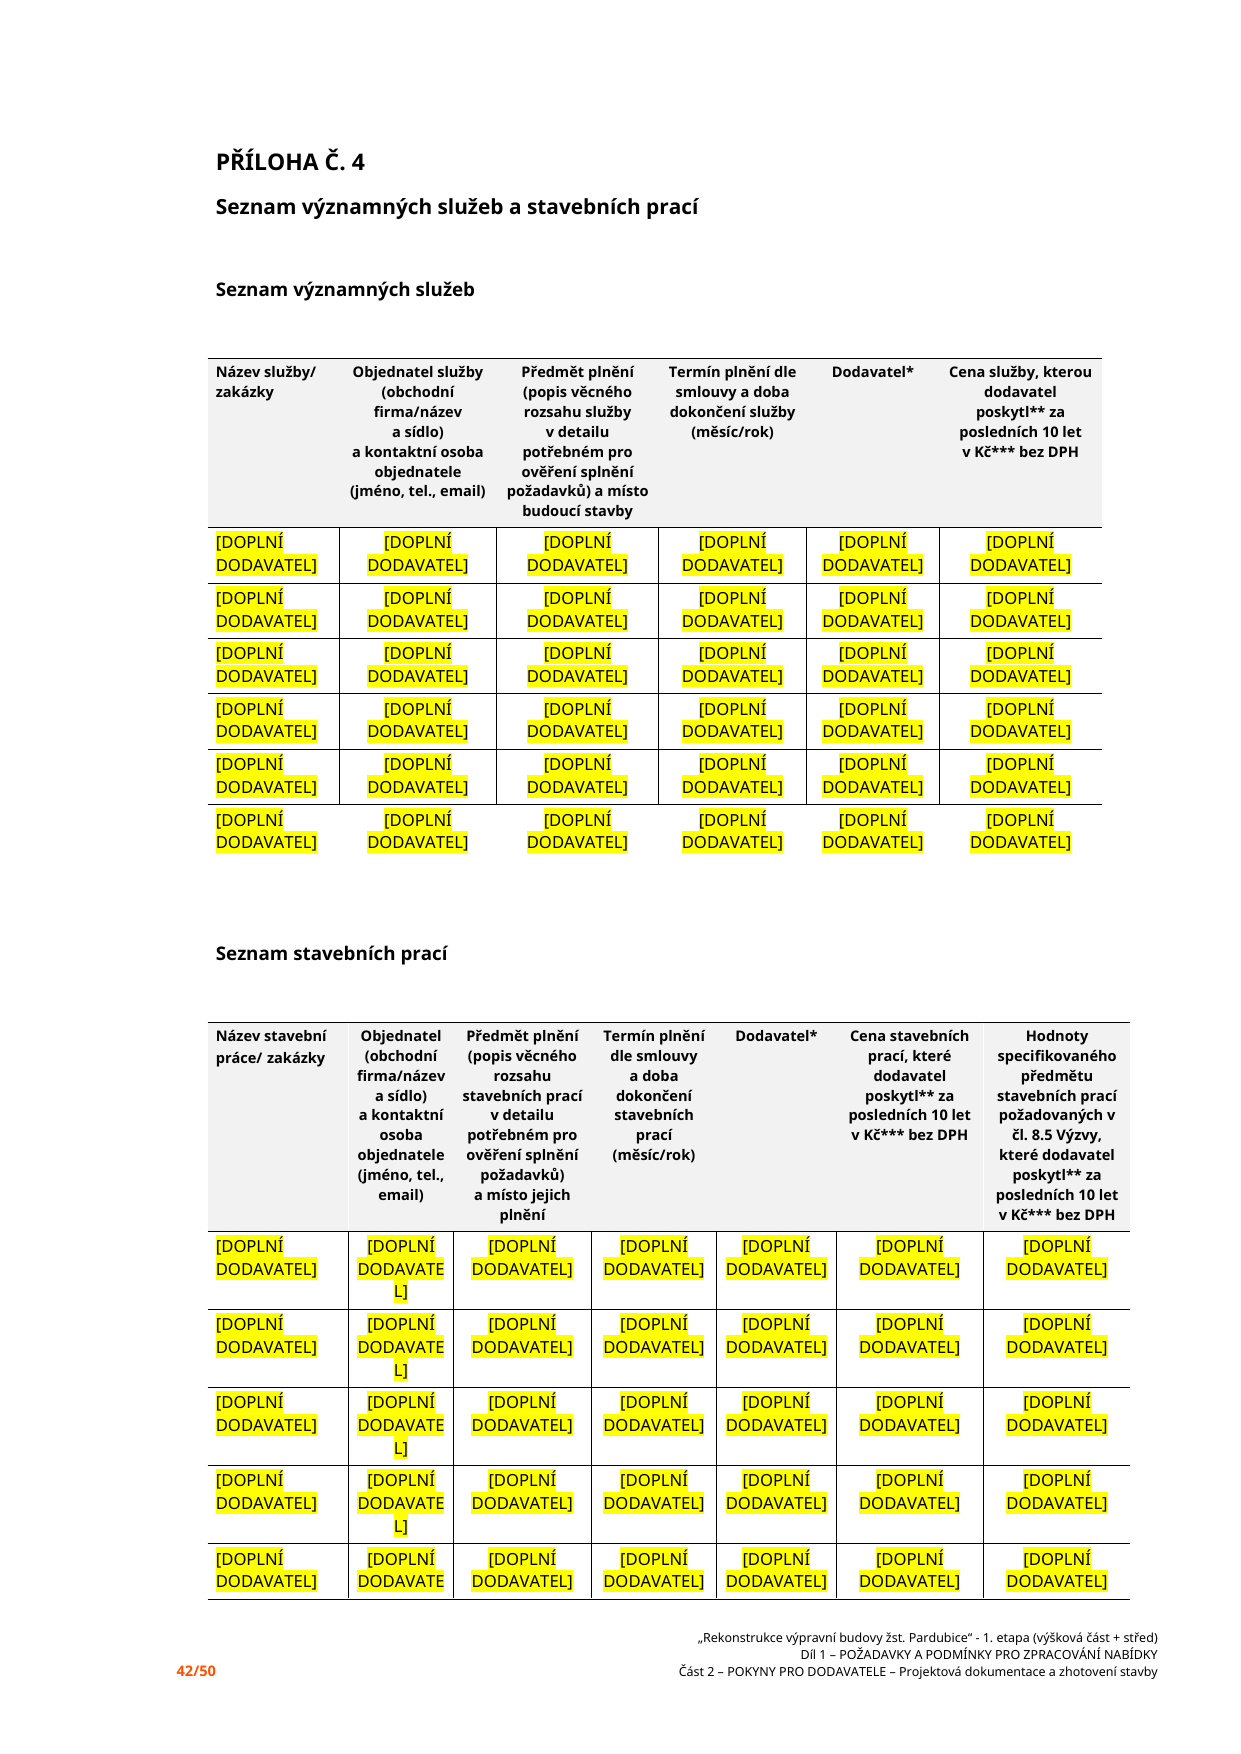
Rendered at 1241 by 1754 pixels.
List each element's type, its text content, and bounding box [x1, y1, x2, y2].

table_cell [DOPLNÍ DODAVATEL] [807, 750, 939, 804]
table_cell [DOPLNÍ DODAVATEL] [659, 639, 806, 693]
table_cell [DOPLNÍ DODAVATEL] [208, 694, 339, 749]
table_cell [DOPLNÍ DODAVATEL] [717, 1466, 836, 1543]
table_cell [DOPLNÍ DODAVATEL] [939, 805, 1102, 859]
table_cell [DOPLNÍ DODAVATEL] [454, 1310, 591, 1387]
table_cell [DOPLNÍ DODAVATEL] [349, 1388, 453, 1465]
table_cell [DOPLNÍ DODAVATEL] [208, 528, 339, 582]
table_cell [DOPLNÍ DODAVATEL] [807, 528, 939, 582]
table_cell [DOPLNÍ DODAVATEL] [659, 750, 806, 804]
table_cell [DOPLNÍ DODAVATEL] [497, 528, 658, 582]
table_cell [DOPLNÍ DODAVATEL] [806, 805, 939, 859]
table_cell [DOPLNÍ DODAVATEL] [659, 584, 806, 638]
table_cell [DOPLNÍ DODAVATEL] [984, 1544, 1130, 1598]
table_cell [DOPLNÍ DODAVATEL] [837, 1232, 983, 1309]
table_header Hodnoty specifikovaného předmětu stavebních prací požadovaných v čl. 8.5 Výzvy, které dodavatel poskytl** za posledních 10 let v Kč*** bez DPH [984, 1023, 1130, 1231]
table_header Dodavatel* [806, 359, 939, 527]
table_cell [DOPLNÍ DODAVATEL] [454, 1232, 591, 1309]
table_cell [DOPLNÍ DODAVATEL] [349, 1310, 453, 1387]
table_cell [DOPLNÍ DODAVATEL] [592, 1466, 716, 1543]
table_cell [DOPLNÍ DODAVATEL] [208, 1310, 348, 1387]
table_cell [DOPLNÍ DODAVATEL] [807, 694, 939, 749]
table_header Předmět plnění (popis věcného rozsahu služby v detailu potřebném pro ověření splnění požadavků) a místo budoucí stavby [496, 359, 659, 527]
table_header Termín plnění dle smlouvy a doba dokončení stavebních prací (měsíc/rok) [591, 1023, 717, 1231]
table_cell [DOPLNÍ DODAVATEL] [940, 750, 1102, 804]
table_cell [DOPLNÍ DODAVATEL] [208, 1466, 348, 1543]
table_header Cena služby, kterou dodavatel poskytl** za posledních 10 let v Kč*** bez DPH [939, 359, 1102, 527]
table_cell [DOPLNÍ DODAVATEL] [340, 528, 496, 582]
table_cell [DOPLNÍ DODAVATEL] [339, 805, 496, 859]
table_cell [DOPLNÍ DODAVATEL] [454, 1466, 591, 1543]
table_cell [DOPLNÍ DODAVATEL] [592, 1544, 716, 1598]
table_cell [DOPLNÍ DODAVATEL] [592, 1232, 716, 1309]
table_cell [DOPLNÍ DODAVATEL] [208, 1544, 348, 1598]
table_cell [DOPLNÍ DODAVATEL] [349, 1544, 453, 1598]
table_cell [DOPLNÍ DODAVATEL] [497, 639, 658, 693]
table_cell [DOPLNÍ DODAVATEL] [940, 639, 1102, 693]
table_cell [DOPLNÍ DODAVATEL] [340, 750, 496, 804]
table_cell [DOPLNÍ DODAVATEL] [454, 1544, 591, 1598]
text Seznam významných služeb a stavebních prací [216, 192, 1122, 221]
text Seznam významných služeb [216, 277, 1122, 302]
table_cell [DOPLNÍ DODAVATEL] [208, 1232, 348, 1309]
table_cell [DOPLNÍ DODAVATEL] [497, 694, 658, 749]
table_cell [DOPLNÍ DODAVATEL] [496, 805, 659, 859]
table_cell [DOPLNÍ DODAVATEL] [717, 1232, 836, 1309]
table_header Název stavební práce/ zakázky [208, 1023, 348, 1231]
table_cell [DOPLNÍ DODAVATEL] [208, 1388, 348, 1465]
table_cell [DOPLNÍ DODAVATEL] [717, 1388, 836, 1465]
table_cell [DOPLNÍ DODAVATEL] [659, 694, 806, 749]
table_cell [DOPLNÍ DODAVATEL] [497, 750, 658, 804]
table_cell [DOPLNÍ DODAVATEL] [592, 1388, 716, 1465]
table_cell [DOPLNÍ DODAVATEL] [837, 1388, 983, 1465]
table_cell [DOPLNÍ DODAVATEL] [940, 584, 1102, 638]
table_cell [DOPLNÍ DODAVATEL] [208, 805, 339, 859]
table_cell [DOPLNÍ DODAVATEL] [837, 1310, 983, 1387]
table_header Cena stavebních prací, které dodavatel poskytl** za posledních 10 let v Kč*** bez DPH [836, 1023, 983, 1231]
table_cell [DOPLNÍ DODAVATEL] [340, 694, 496, 749]
table_cell [DOPLNÍ DODAVATEL] [208, 639, 339, 693]
table_cell [DOPLNÍ DODAVATEL] [807, 584, 939, 638]
table_cell [DOPLNÍ DODAVATEL] [208, 584, 339, 638]
table_header Dodavatel* [717, 1023, 836, 1231]
table_cell [DOPLNÍ DODAVATEL] [659, 805, 806, 859]
table_cell [DOPLNÍ DODAVATEL] [340, 584, 496, 638]
table_header Termín plnění dle smlouvy a doba dokončení služby (měsíc/rok) [659, 359, 806, 527]
table_cell [DOPLNÍ DODAVATEL] [984, 1388, 1130, 1465]
table_cell [DOPLNÍ DODAVATEL] [497, 584, 658, 638]
table_cell [DOPLNÍ DODAVATEL] [208, 750, 339, 804]
table_cell [DOPLNÍ DODAVATEL] [454, 1388, 591, 1465]
table_header Objednatel služby (obchodní firma/název a sídlo) a kontaktní osoba objednatele (jméno, tel., email) [339, 359, 496, 527]
table_cell [DOPLNÍ DODAVATEL] [717, 1544, 836, 1598]
table_cell [DOPLNÍ DODAVATEL] [349, 1466, 453, 1543]
table_cell [DOPLNÍ DODAVATEL] [984, 1232, 1130, 1309]
table_cell [DOPLNÍ DODAVATEL] [837, 1544, 983, 1598]
table_cell [DOPLNÍ DODAVATEL] [659, 528, 806, 582]
table_cell [DOPLNÍ DODAVATEL] [349, 1232, 453, 1309]
table_cell [DOPLNÍ DODAVATEL] [984, 1310, 1130, 1387]
table_cell [DOPLNÍ DODAVATEL] [837, 1466, 983, 1543]
table_cell [DOPLNÍ DODAVATEL] [940, 694, 1102, 749]
text Seznam stavebních prací [216, 941, 1122, 966]
table_header Předmět plnění (popis věcného rozsahu stavebních prací v detailu potřebném pro ověření splnění požadavků) a místo jejich plnění [453, 1023, 591, 1231]
table_header Objednatel (obchodní firma/název a sídlo) a kontaktní osoba objednatele (jméno, tel., email) [349, 1023, 453, 1231]
table_cell [DOPLNÍ DODAVATEL] [340, 639, 496, 693]
table_cell [DOPLNÍ DODAVATEL] [807, 639, 939, 693]
table_cell [DOPLNÍ DODAVATEL] [592, 1310, 716, 1387]
text Příloha č. 4 [216, 146, 1122, 177]
table_cell [DOPLNÍ DODAVATEL] [984, 1466, 1130, 1543]
table_header Název služby/ zakázky [208, 359, 339, 527]
table_cell [DOPLNÍ DODAVATEL] [717, 1310, 836, 1387]
table_cell [DOPLNÍ DODAVATEL] [940, 528, 1102, 582]
